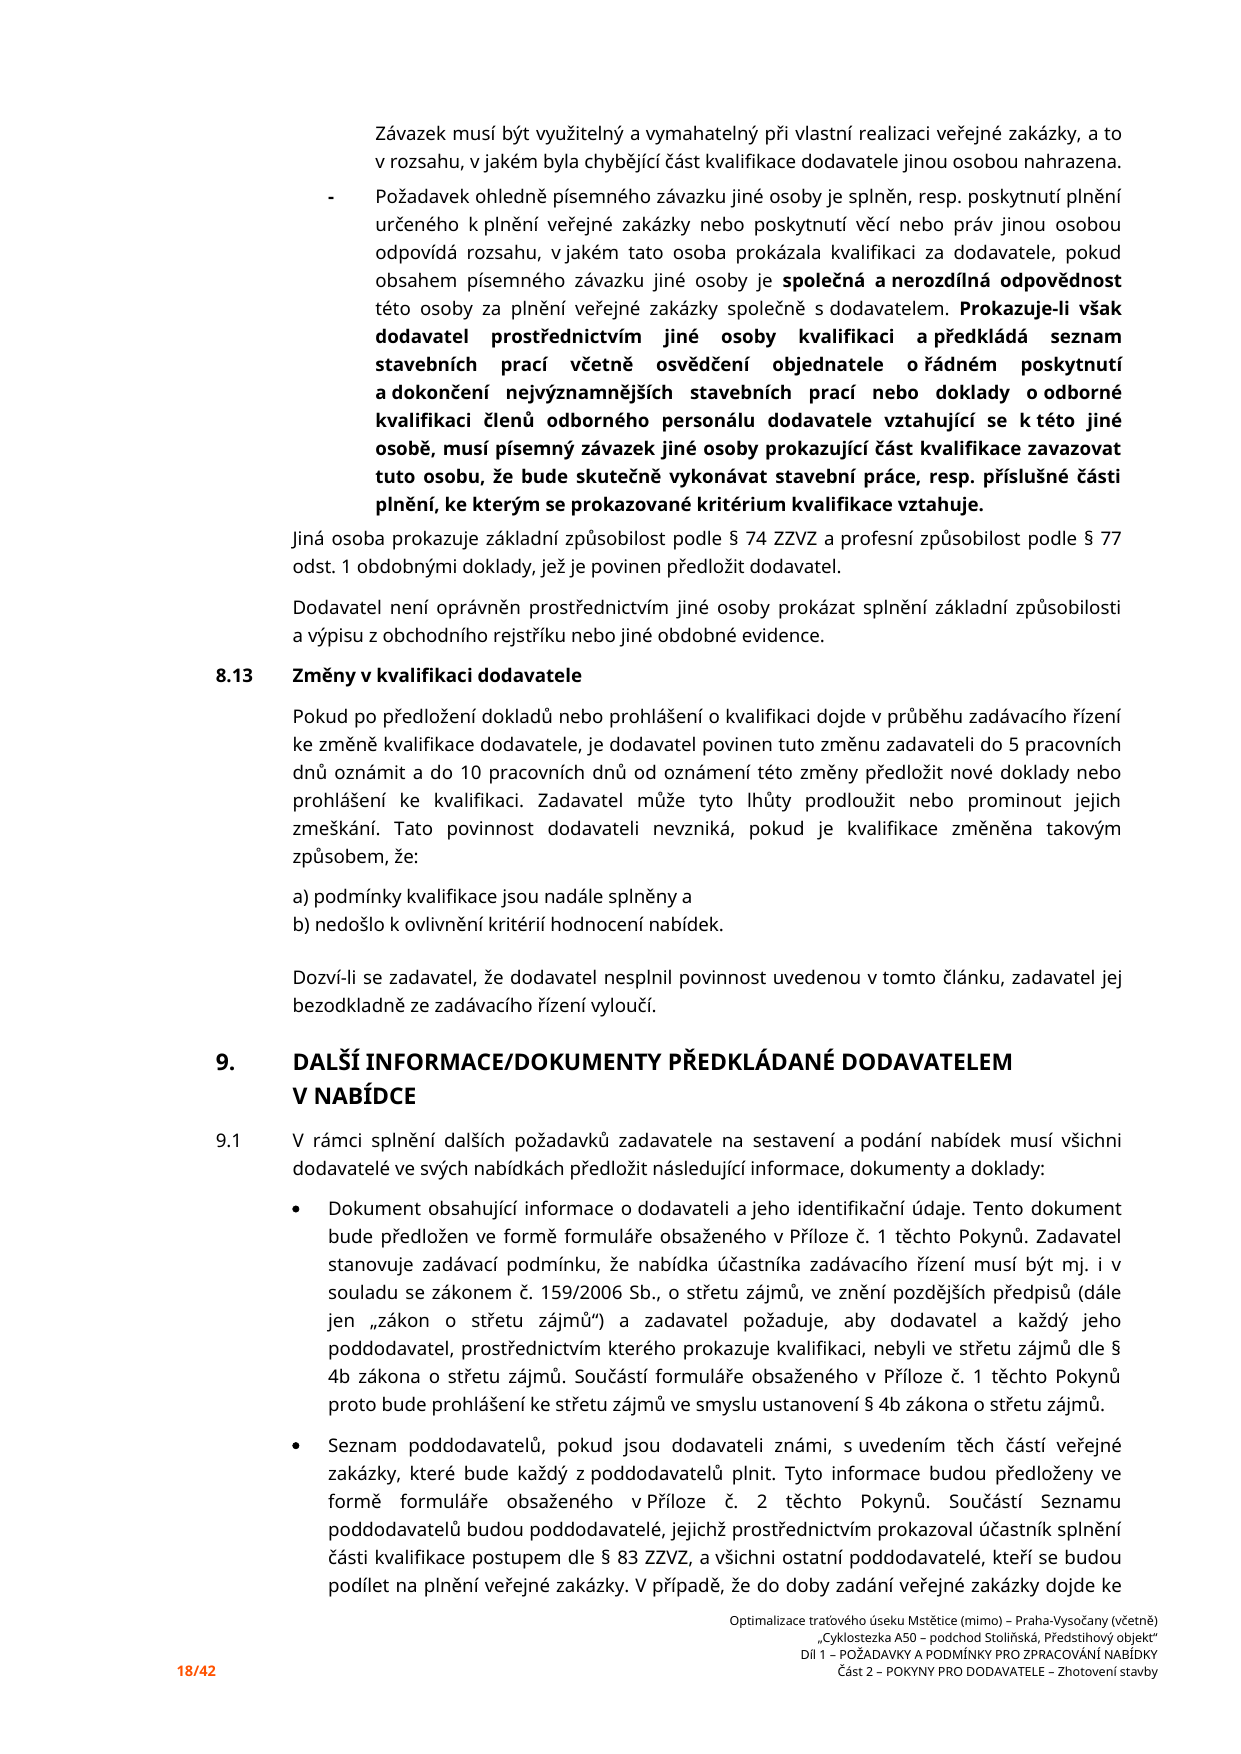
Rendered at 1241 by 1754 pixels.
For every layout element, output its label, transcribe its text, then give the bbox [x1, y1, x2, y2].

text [328, 121, 1122, 174]
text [292, 1432, 1122, 1598]
text Požadavek ohledně písemného závazku jiné osoby je splněn, resp. poskytnutí plnění určeného k plnění veřejné zakázky nebo poskytnutí věcí nebo práv jinou osobou odpovídá rozsahu, v jakém tato osoba prokázala kvalifikaci za dodavatele, pokud obsahem písemného závazku jiné osoby je společná a nerozdílná odpovědnost této osoby za plnění veřejné zakázky společně s dodavatelem. Prokazuje-li však dodavatel prostřednictvím jiné osoby kvalifikaci a předkládá seznam stavebních prací včetně osvědčení objednatele o řádném poskytnutí a dokončení nejvýznamnějších stavebních prací nebo doklady o odborné kvalifikaci členů odborného personálu dodavatele vztahující se k této jiné osobě, musí písemný závazek jiné osoby prokazující část kvalifikace zavazovat tuto osobu, že bude skutečně vykonávat stavební práce, resp. příslušné části plnění, ke kterým se prokazované kritérium kvalifikace vztahuje. [328, 183, 1122, 517]
text Dokument obsahující informace o dodavateli a jeho identifikační údaje. Tento dokument bude předložen ve formě formuláře obsaženého v Příloze č. 1 těchto Pokynů. Zadavatel stanovuje zadávací podmínku, že nabídka účastníka zadávacího řízení musí být mj. i v souladu se zákonem č. 159/2006 Sb., o střetu zájmů, ve znění pozdějších předpisů (dále jen „zákon o střetu zájmů“) a zadavatel požaduje, aby dodavatel a každý jeho poddodavatel, prostřednictvím kterého prokazuje kvalifikaci, nebyli ve střetu zájmů dle § 4b zákona o střetu zájmů. Součástí formuláře obsaženého v Příloze č. 1 těchto Pokynů proto bude prohlášení ke střetu zájmů ve smyslu ustanovení § 4b zákona o střetu zájmů. [292, 1196, 1122, 1417]
text Dozví-li se zadavatel, že dodavatel nesplnil povinnost uvedenou v tomto článku, zadavatel jej bezodkladně ze zadávacího řízení vyloučí. [292, 965, 1122, 1018]
text Dodavatel není oprávněn prostřednictvím jiné osoby prokázat splnění základní způsobilosti a výpisu z obchodního rejstříku nebo jiné obdobné evidence. [292, 594, 1122, 647]
text Pokud po předložení dokladů nebo prohlášení o kvalifikaci dojde v průběhu zadávacího řízení ke změně kvalifikace dodavatele, je dodavatel povinen tuto změnu zadavateli do 5 pracovních dnů oznámit a do 10 pracovních dnů od oznámení této změny předložit nové doklady nebo prohlášení ke kvalifikaci. Zadavatel může tyto lhůty prodloužit nebo prominout jejich zmeškání. Tato povinnost dodavateli nevzniká, pokud je kvalifikace změněna takovým způsobem, že: [292, 703, 1122, 869]
text b) nedošlo k ovlivnění kritérií hodnocení nabídek. [292, 912, 1122, 937]
text Změny v kvalifikaci dodavatele [216, 662, 1122, 688]
text V rámci splnění dalších požadavků zadavatele na sestavení a podání nabídek musí všichni dodavatelé ve svých nabídkách předložit následující informace, dokumenty a doklady: [216, 1127, 1122, 1181]
text a) podmínky kvalifikace jsou nadále splněny a [292, 884, 1122, 909]
text Jiná osoba prokazuje základní způsobilost podle § 74 ZZVZ a profesní způsobilost podle § 77 odst. 1 obdobnými doklady, jež je povinen předložit dodavatel. [292, 525, 1122, 579]
text DALŠÍ INFORMACE/DOKUMENTY PŘEDKLÁDANÉ DODAVATELEM v NABÍDCE [216, 1046, 1122, 1111]
